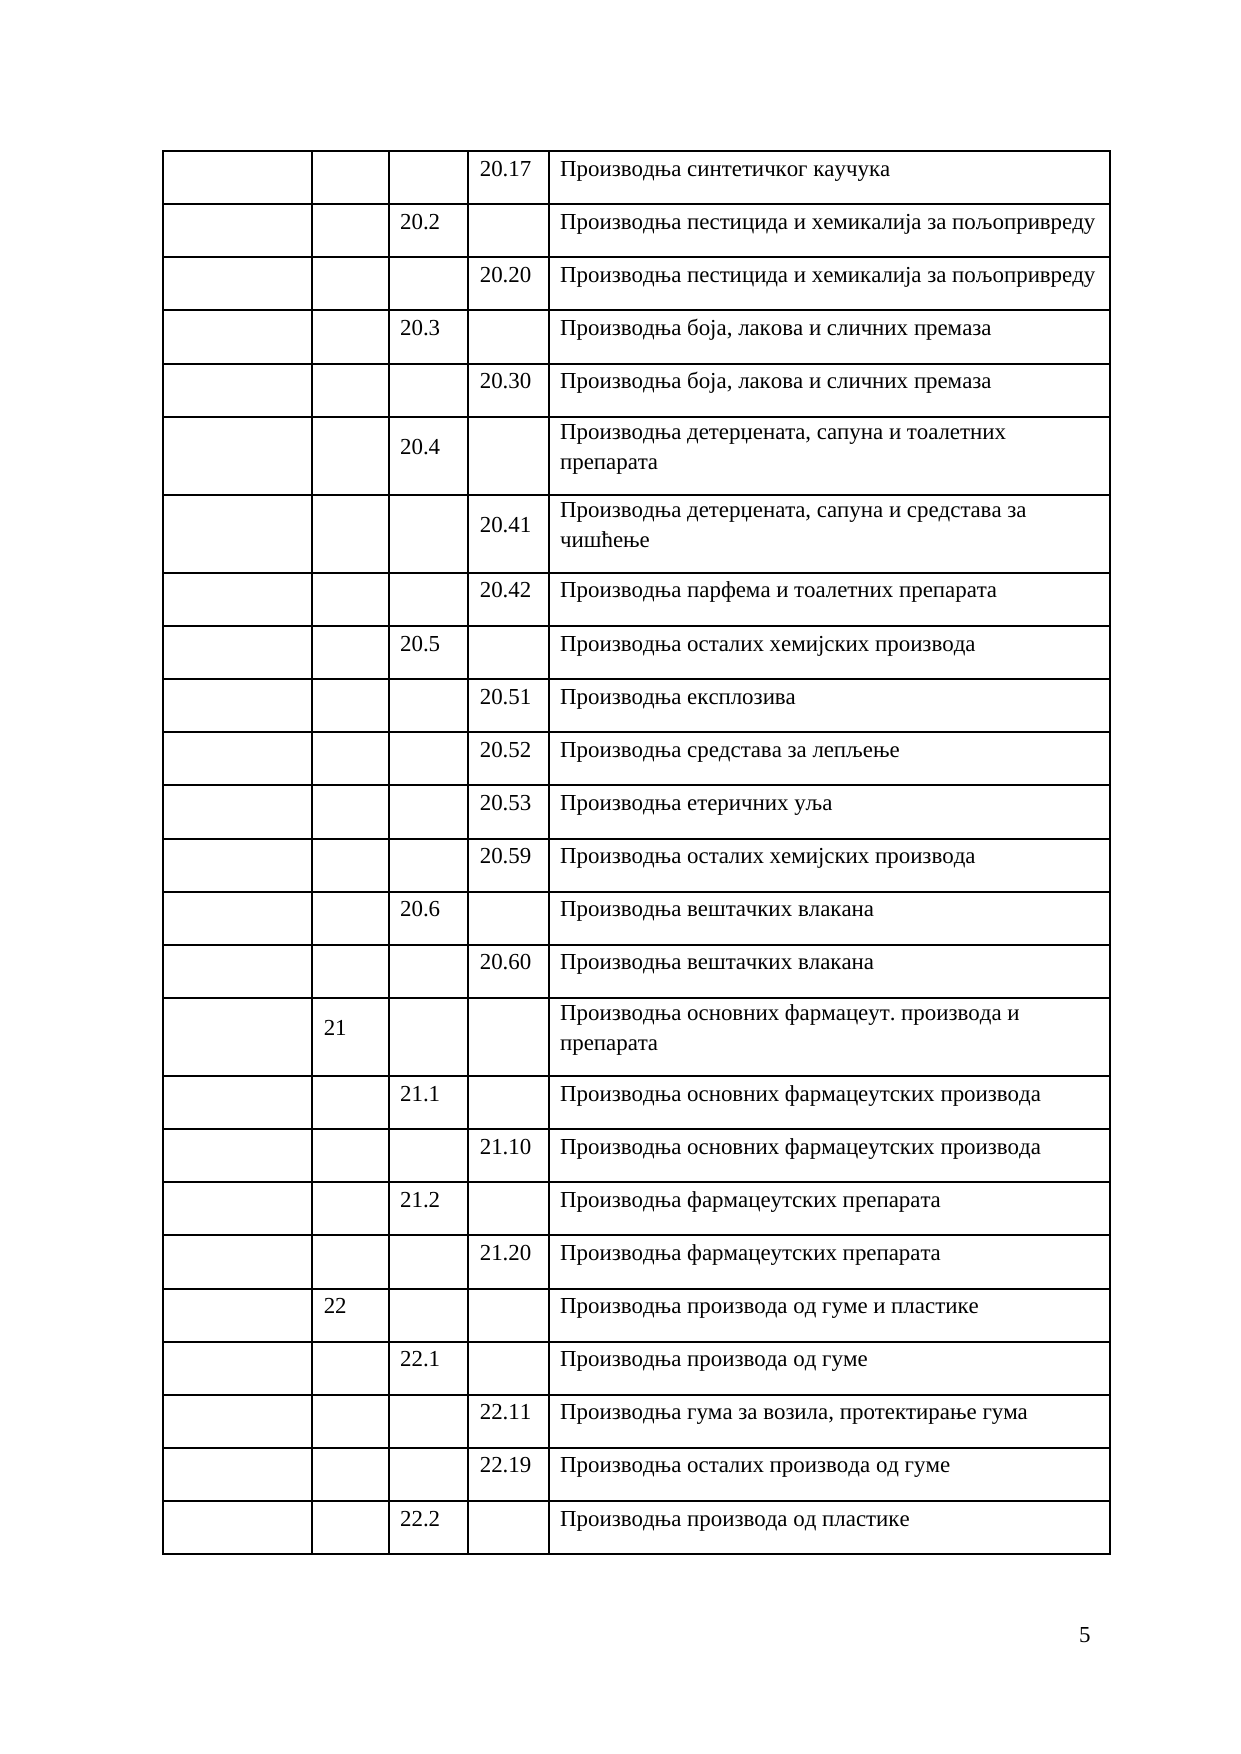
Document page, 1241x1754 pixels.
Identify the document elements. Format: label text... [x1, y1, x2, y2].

table_cell [313, 1130, 388, 1181]
table_cell [390, 152, 467, 203]
table_cell [164, 258, 311, 309]
table_cell Производња осталих производа од гуме [550, 1449, 1109, 1500]
table_cell 20.17 [469, 152, 548, 203]
table_cell [164, 893, 311, 944]
table_cell [313, 1236, 388, 1287]
table_cell 21.2 [390, 1183, 467, 1234]
table_cell 22 [313, 1290, 388, 1341]
table_cell [313, 418, 388, 494]
table_cell [164, 1183, 311, 1234]
table_cell Производња експлозива [550, 680, 1109, 731]
table_cell [390, 574, 467, 625]
table_cell [164, 496, 311, 572]
table_cell [164, 418, 311, 494]
table_cell [313, 1077, 388, 1128]
table_cell [469, 1290, 548, 1341]
table_cell [164, 946, 311, 997]
table_cell [390, 999, 467, 1075]
table_cell [390, 946, 467, 997]
table_cell [390, 1130, 467, 1181]
table_cell [390, 1449, 467, 1500]
table_cell [164, 1077, 311, 1128]
table_cell Производња осталих хемијских производа [550, 840, 1109, 891]
table_cell 21 [313, 999, 388, 1075]
table_cell Производња производа од пластике [550, 1502, 1109, 1553]
table_cell [390, 680, 467, 731]
table_cell [164, 311, 311, 362]
table_cell 20.51 [469, 680, 548, 731]
table_cell [313, 627, 388, 678]
table_cell [390, 496, 467, 572]
table_cell [164, 1502, 311, 1553]
table_cell [469, 418, 548, 494]
table_cell 20.6 [390, 893, 467, 944]
table_cell [313, 733, 388, 784]
table_cell 20.42 [469, 574, 548, 625]
table_cell [164, 840, 311, 891]
table_cell [313, 496, 388, 572]
table_cell Производња осталих хемијских производа [550, 627, 1109, 678]
table_cell 20.60 [469, 946, 548, 997]
table_cell [164, 1130, 311, 1181]
table_cell Производња гума за возила, протектирање гума [550, 1396, 1109, 1447]
table_cell [469, 311, 548, 362]
table_cell [313, 1502, 388, 1553]
table_cell [313, 258, 388, 309]
table_cell 20.59 [469, 840, 548, 891]
table_cell [390, 1290, 467, 1341]
table_cell [469, 205, 548, 256]
table_cell [164, 1449, 311, 1500]
table_cell Производња основних фармацеутских производа [550, 1077, 1109, 1128]
table_cell [313, 205, 388, 256]
table_cell [164, 1236, 311, 1287]
table_cell 20.30 [469, 365, 548, 416]
table_cell [164, 999, 311, 1075]
table_cell 20.5 [390, 627, 467, 678]
table_cell [313, 840, 388, 891]
table_cell 21.10 [469, 1130, 548, 1181]
table_cell [390, 365, 467, 416]
table_cell 20.4 [390, 418, 467, 494]
table_cell [164, 574, 311, 625]
table_cell [469, 999, 548, 1075]
table_cell 20.20 [469, 258, 548, 309]
table_cell [313, 152, 388, 203]
table_cell [313, 946, 388, 997]
table_cell Производња средстава за лепљење [550, 733, 1109, 784]
table_cell [164, 205, 311, 256]
table_cell 22.11 [469, 1396, 548, 1447]
table_cell [469, 1183, 548, 1234]
table_cell [390, 733, 467, 784]
table_cell [469, 1343, 548, 1394]
table_cell Производња пестицида и хемикалија за пољопривреду [550, 205, 1109, 256]
table_cell Производња боја, лакова и сличних премаза [550, 311, 1109, 362]
table_cell Производња фармацеутских препарата [550, 1236, 1109, 1287]
table_cell 21.1 [390, 1077, 467, 1128]
table_cell 20.2 [390, 205, 467, 256]
table_cell Производња фармацеутских препарата [550, 1183, 1109, 1234]
table_cell Производња боја, лакова и сличних премаза [550, 365, 1109, 416]
table_cell [313, 1449, 388, 1500]
table_cell [313, 893, 388, 944]
table_cell 22.2 [390, 1502, 467, 1553]
table_cell [469, 893, 548, 944]
table_cell [313, 786, 388, 837]
table_cell [469, 1502, 548, 1553]
table_cell [390, 1396, 467, 1447]
table_cell Производња основних фармацеут. производа и препарата [550, 999, 1109, 1075]
table_cell Производња вештачких влакана [550, 946, 1109, 997]
table_cell [469, 627, 548, 678]
table_cell Производња пестицида и хемикалија за пољопривреду [550, 258, 1109, 309]
table_cell Производња парфема и тоалетних препарата [550, 574, 1109, 625]
table_cell Производња синтетичког каучука [550, 152, 1109, 203]
table_cell [390, 258, 467, 309]
table_cell 20.3 [390, 311, 467, 362]
table_cell Производња детерџената, сапуна и тоалетних препарата [550, 418, 1109, 494]
table_cell [164, 365, 311, 416]
table_cell [390, 1236, 467, 1287]
table_cell Производња детерџената, сапуна и средстава за чишћење [550, 496, 1109, 572]
table_cell [164, 1343, 311, 1394]
table_cell [313, 1183, 388, 1234]
table_cell [313, 574, 388, 625]
table_cell [313, 680, 388, 731]
table_cell 20.41 [469, 496, 548, 572]
table_cell [164, 733, 311, 784]
table_cell [313, 311, 388, 362]
table_cell 20.53 [469, 786, 548, 837]
table_cell [164, 1396, 311, 1447]
table_cell [164, 1290, 311, 1341]
table_cell [164, 152, 311, 203]
table_cell Производња етеричних уља [550, 786, 1109, 837]
table_cell [164, 680, 311, 731]
table_cell 20.52 [469, 733, 548, 784]
table_cell 22.1 [390, 1343, 467, 1394]
table_cell Производња производа од гуме и пластике [550, 1290, 1109, 1341]
table_cell [164, 786, 311, 837]
table_cell [390, 786, 467, 837]
table_cell 22.19 [469, 1449, 548, 1500]
table_cell Производња основних фармацеутских производа [550, 1130, 1109, 1181]
table_cell Производња производа од гуме [550, 1343, 1109, 1394]
table_cell [313, 1396, 388, 1447]
table_cell [469, 1077, 548, 1128]
table_cell 21.20 [469, 1236, 548, 1287]
table_cell [313, 1343, 388, 1394]
table_cell [390, 840, 467, 891]
table_cell Производња вештачких влакана [550, 893, 1109, 944]
table_cell [313, 365, 388, 416]
table_cell [164, 627, 311, 678]
